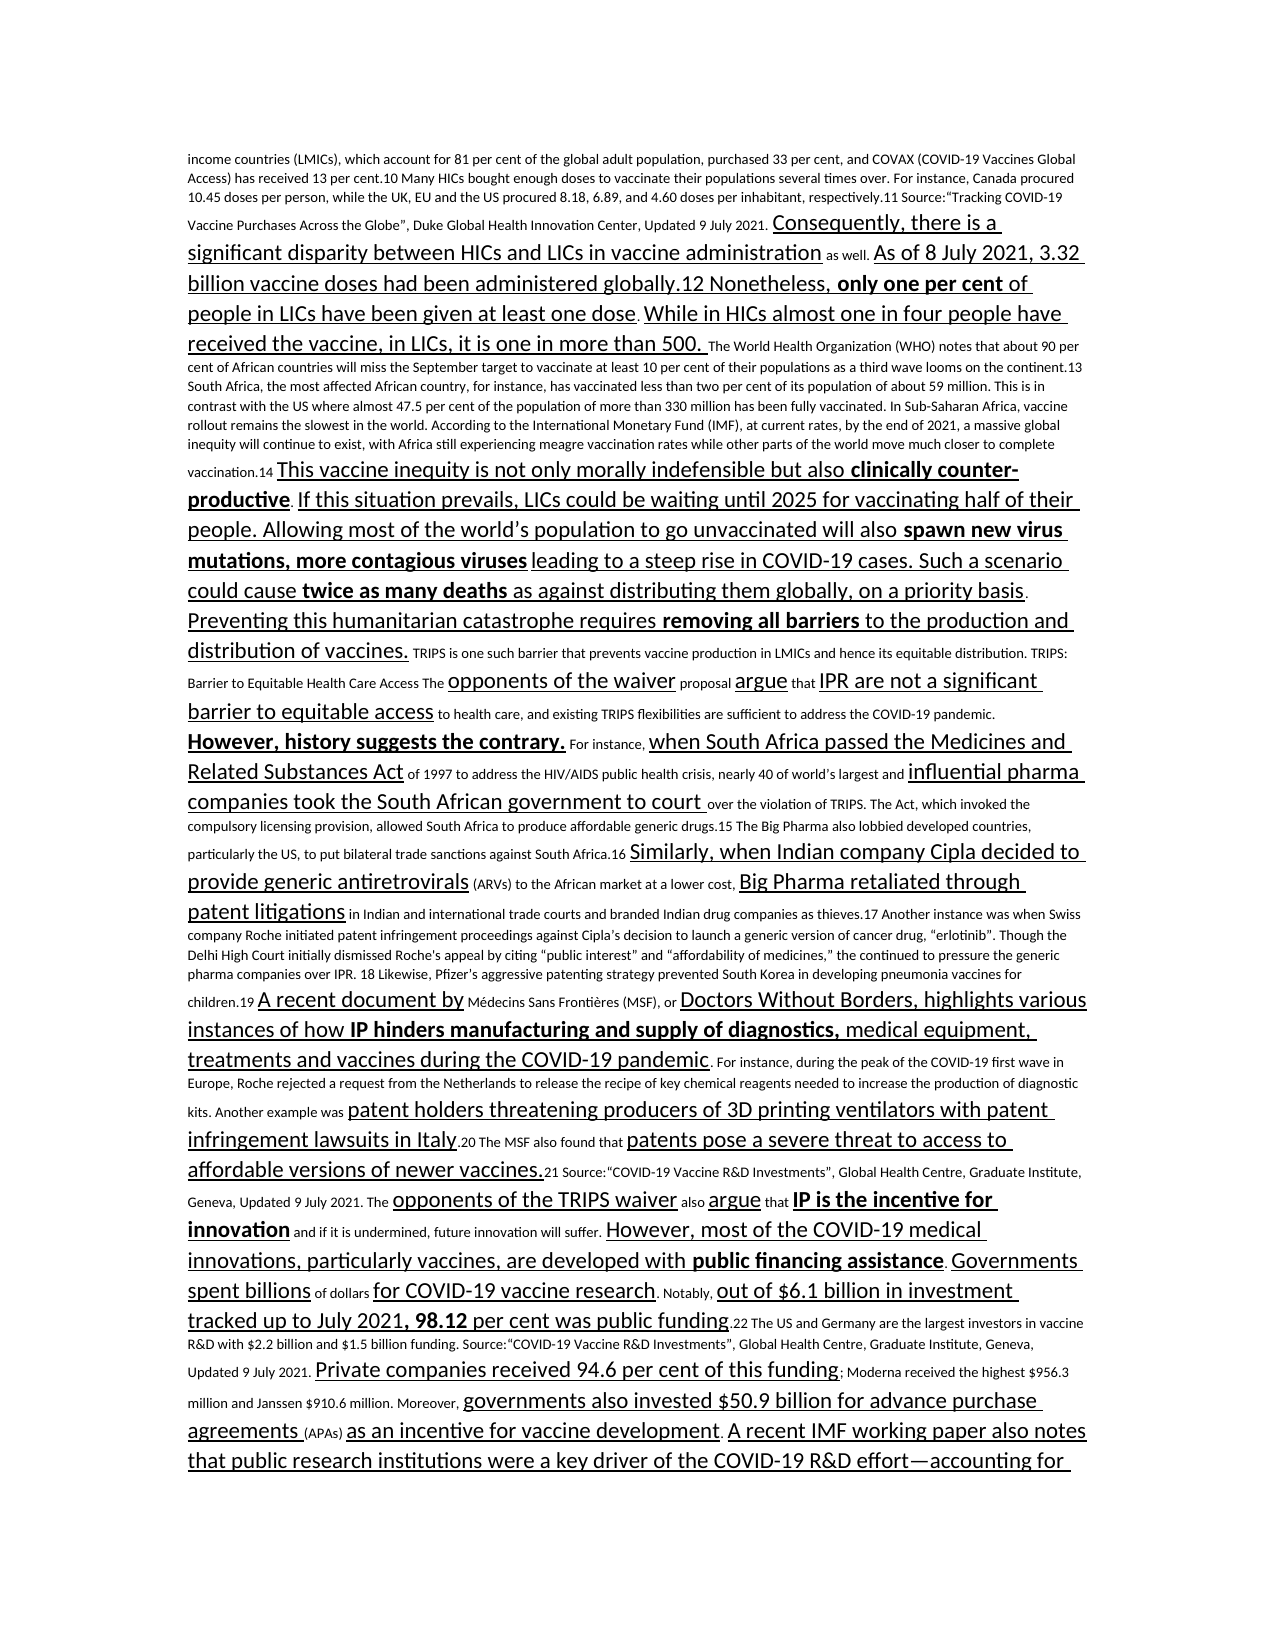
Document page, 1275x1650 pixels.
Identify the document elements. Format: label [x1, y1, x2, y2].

text [187, 150, 1087, 1474]
